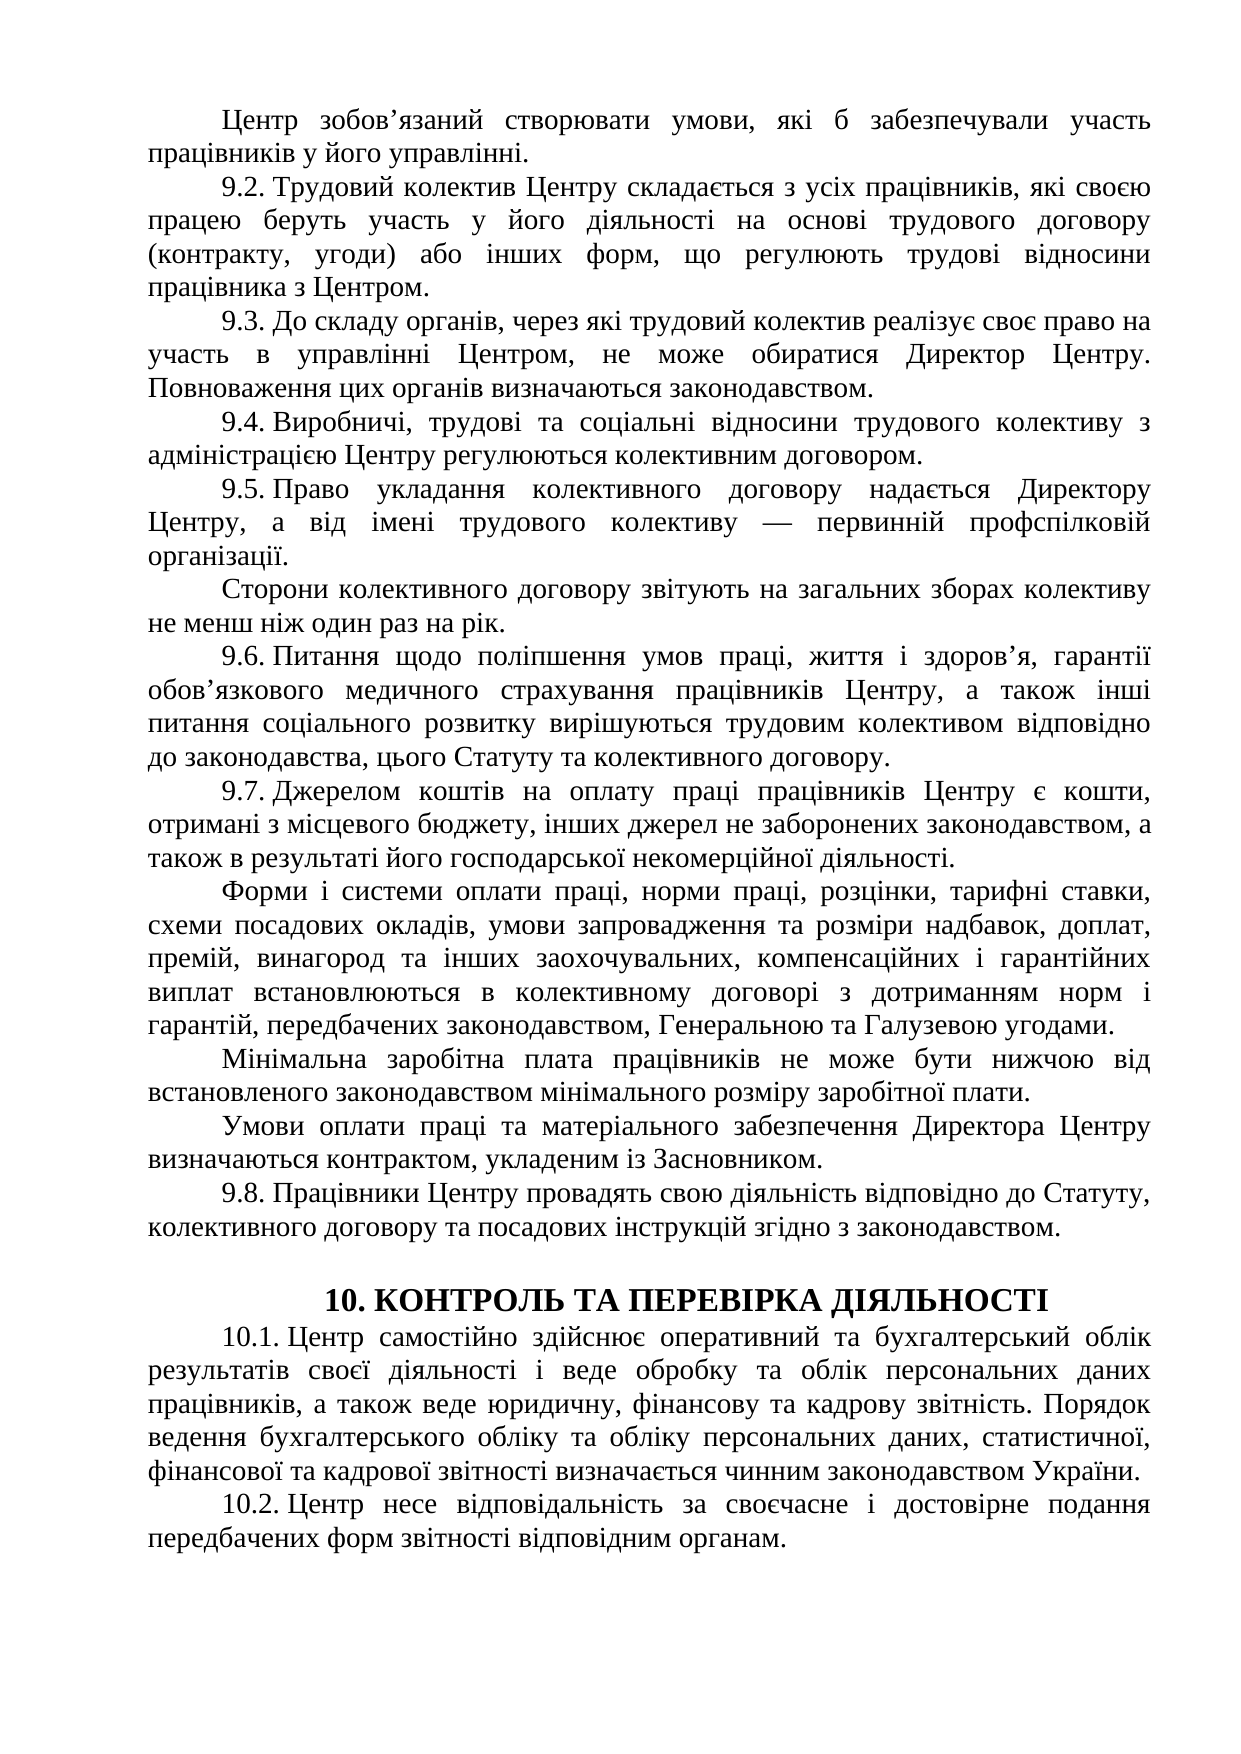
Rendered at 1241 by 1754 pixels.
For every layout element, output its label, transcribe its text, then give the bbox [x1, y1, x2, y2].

text 9.8. Працівники Центру провадять свою діяльність відповідно до Статуту, колективного договору та посадових інструкцій згідно з законодавством. [148, 1175, 1152, 1242]
text Сторони колективного договору звітують на загальних зборах колективу не менш ніж один раз на рік. [148, 571, 1152, 638]
text 9.3. До складу органів, через які трудовий колектив реалізує своє право на участь в управлінні Центром, не може обиратися Директор Центру. Повноваження цих органів визначаються законодавством. [148, 303, 1152, 404]
text 9.6. Питання щодо поліпшення умов праці, життя і здоров’я, гарантії обов’язкового медичного страхування працівників Центру, а також інші питання соціального розвитку вирішуються трудовим колективом відповідно до законодавства, цього Статуту та колективного договору. [148, 638, 1152, 773]
text Мінімальна заробітна плата працівників не може бути нижчою від встановленого законодавством мінімального розміру заробітної плати. [148, 1041, 1152, 1108]
text 10. КОНТРОЛЬ ТА ПЕРЕВІРКА ДІЯЛЬНОСТІ [148, 1281, 1152, 1319]
text Умови оплати праці та матеріального забезпечення Директора Центру визначаються контрактом, укладеним із Засновником. [148, 1108, 1152, 1175]
text 10.1. Центр самостійно здійснює оперативний та бухгалтерський облік результатів своєї діяльності і веде обробку та облік персональних даних працівників, а також веде юридичну, фінансову та кадрову звітність. Порядок ведення бухгалтерського обліку та обліку персональних даних, статистичної, фінансової та кадрової звітності визначається чинним законодавством України. [148, 1319, 1152, 1487]
text 10.2. Центр несе відповідальність за своєчасне і достовірне подання передбачених форм звітності відповідним органам. [148, 1487, 1152, 1554]
text 9.4. Виробничі, трудові та соціальні відносини трудового колективу з адміністрацією Центру регулюються колективним договором. [148, 404, 1152, 471]
text 9.7. Джерелом коштів на оплату праці працівників Центру є кошти, отримані з місцевого бюджету, інших джерел не заборонених законодавством, а також в результаті його господарської некомерційної діяльності. [148, 773, 1152, 873]
text Форми і системи оплати праці, норми праці, розцінки, тарифні ставки, схеми посадових окладів, умови запровадження та розміри надбавок, доплат, премій, винагород та інших заохочувальних, компенсаційних і гарантійних виплат встановлюються в колективному договорі з дотриманням норм і гарантій, передбачених законодавством, Генеральною та Галузевою угодами. [148, 873, 1152, 1041]
text Центр зобов’язаний створювати умови, які б забезпечували участь працівників у його управлінні. [148, 102, 1152, 169]
text 9.5. Право укладання колективного договору надається Директору Центру, а від імені трудового колективу — первинній профспілковій організації. [148, 471, 1152, 571]
text 9.2. Трудовий колектив Центру складається з усіх працівників, які своєю працею беруть участь у його діяльності на основі трудового договору (контракту, угоди) або інших форм, що регулюють трудові відносини працівника з Центром. [148, 169, 1152, 303]
